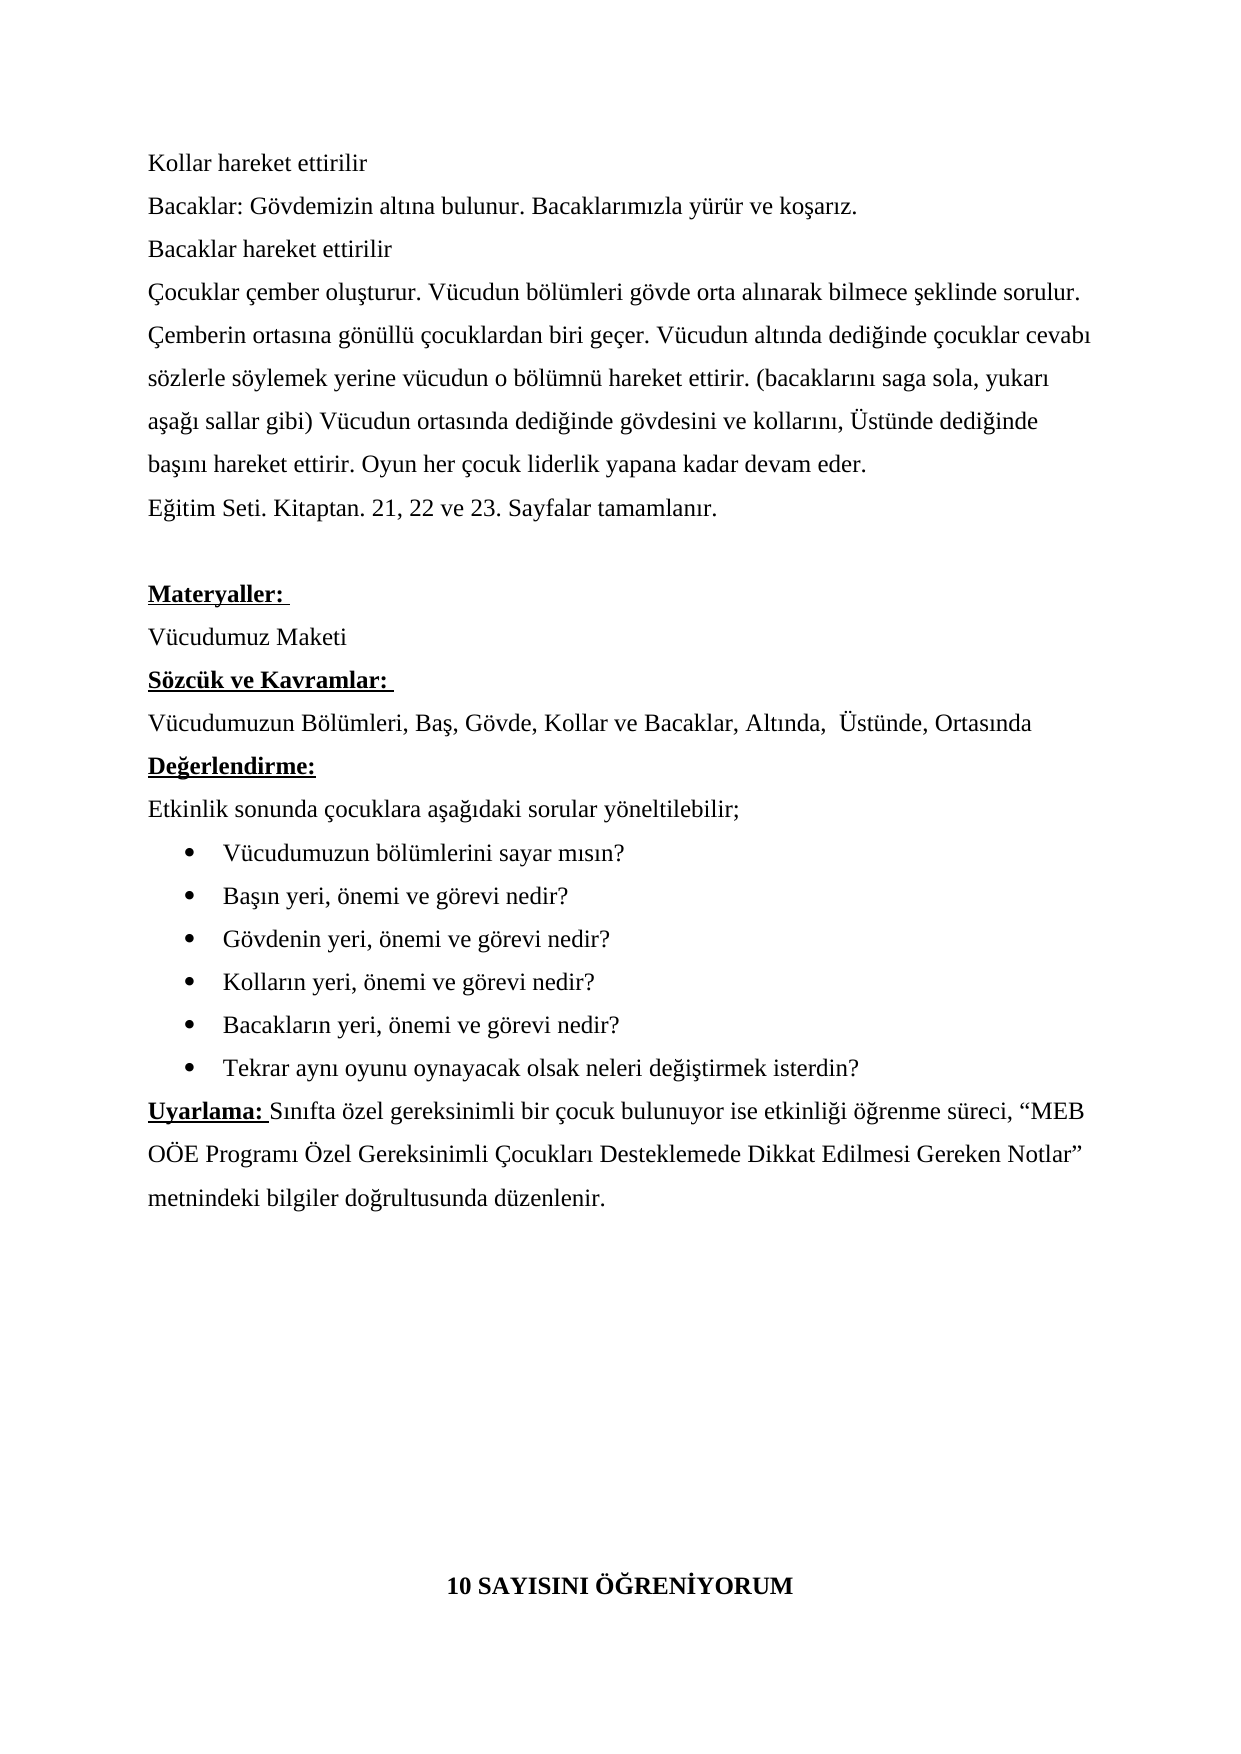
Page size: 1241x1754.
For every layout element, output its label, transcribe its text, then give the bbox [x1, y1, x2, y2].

text Eğitim Seti. Kitaptan. 21, 22 ve 23. Sayfalar tamamlanır. [148, 493, 1093, 521]
text Çocuklar çember oluşturur. Vücudun bölümleri gövde orta alınarak bilmece şeklinde sorulur. Çemberin ortasına gönüllü çocuklardan biri geçer. Vücudun altında dediğinde çocuklar cevabı sözlerle söylemek yerine vücudun o bölümnü hareket ettirir. (bacaklarını saga sola, yukarı aşağı sallar gibi) Vücudun ortasında dediğinde gövdesini ve kollarını, Üstünde dediğinde başını hareket ettirir. Oyun her çocuk liderlik yapana kadar devam eder. [148, 277, 1093, 478]
list Kolların yeri, önemi ve görevi nedir? [185, 967, 1093, 996]
text Bacaklar hareket ettirilir [148, 234, 1093, 263]
text Değerlendirme: [148, 751, 1093, 780]
list Vücudumuzun bölümlerini sayar mısın? [185, 838, 1093, 866]
text Uyarlama: Sınıfta özel gereksinimli bir çocuk bulunuyor ise etkinliği öğrenme süreci, “MEB OÖE Programı Özel Gereksinimli Çocukları Desteklemede Dikkat Edilmesi Gereken Notlar” metnindeki bilgiler doğrultusunda düzenlenir. [148, 1096, 1093, 1211]
text Vücudumuzun Bölümleri, Baş, Gövde, Kollar ve Bacaklar, Altında, Üstünde, Ortasında [148, 708, 1093, 737]
list Bacakların yeri, önemi ve görevi nedir? [185, 1010, 1093, 1039]
text Bacaklar: Gövdemizin altına bulunur. Bacaklarımızla yürür ve koşarız. [148, 191, 1093, 219]
text Materyaller: [148, 579, 1093, 608]
list Başın yeri, önemi ve görevi nedir? [185, 881, 1093, 909]
text Sözcük ve Kavramlar: [148, 665, 1093, 694]
text 10 SAYISINI ÖĞRENİYORUM [148, 1571, 1093, 1599]
text Kollar hareket ettirilir [148, 148, 1093, 176]
text Etkinlik sonunda çocuklara aşağıdaki sorular yöneltilebilir; [148, 794, 1093, 823]
list Gövdenin yeri, önemi ve görevi nedir? [185, 924, 1093, 953]
list Tekrar aynı oyunu oynayacak olsak neleri değiştirmek isterdin? [185, 1053, 1093, 1082]
text Vücudumuz Maketi [148, 622, 1093, 651]
